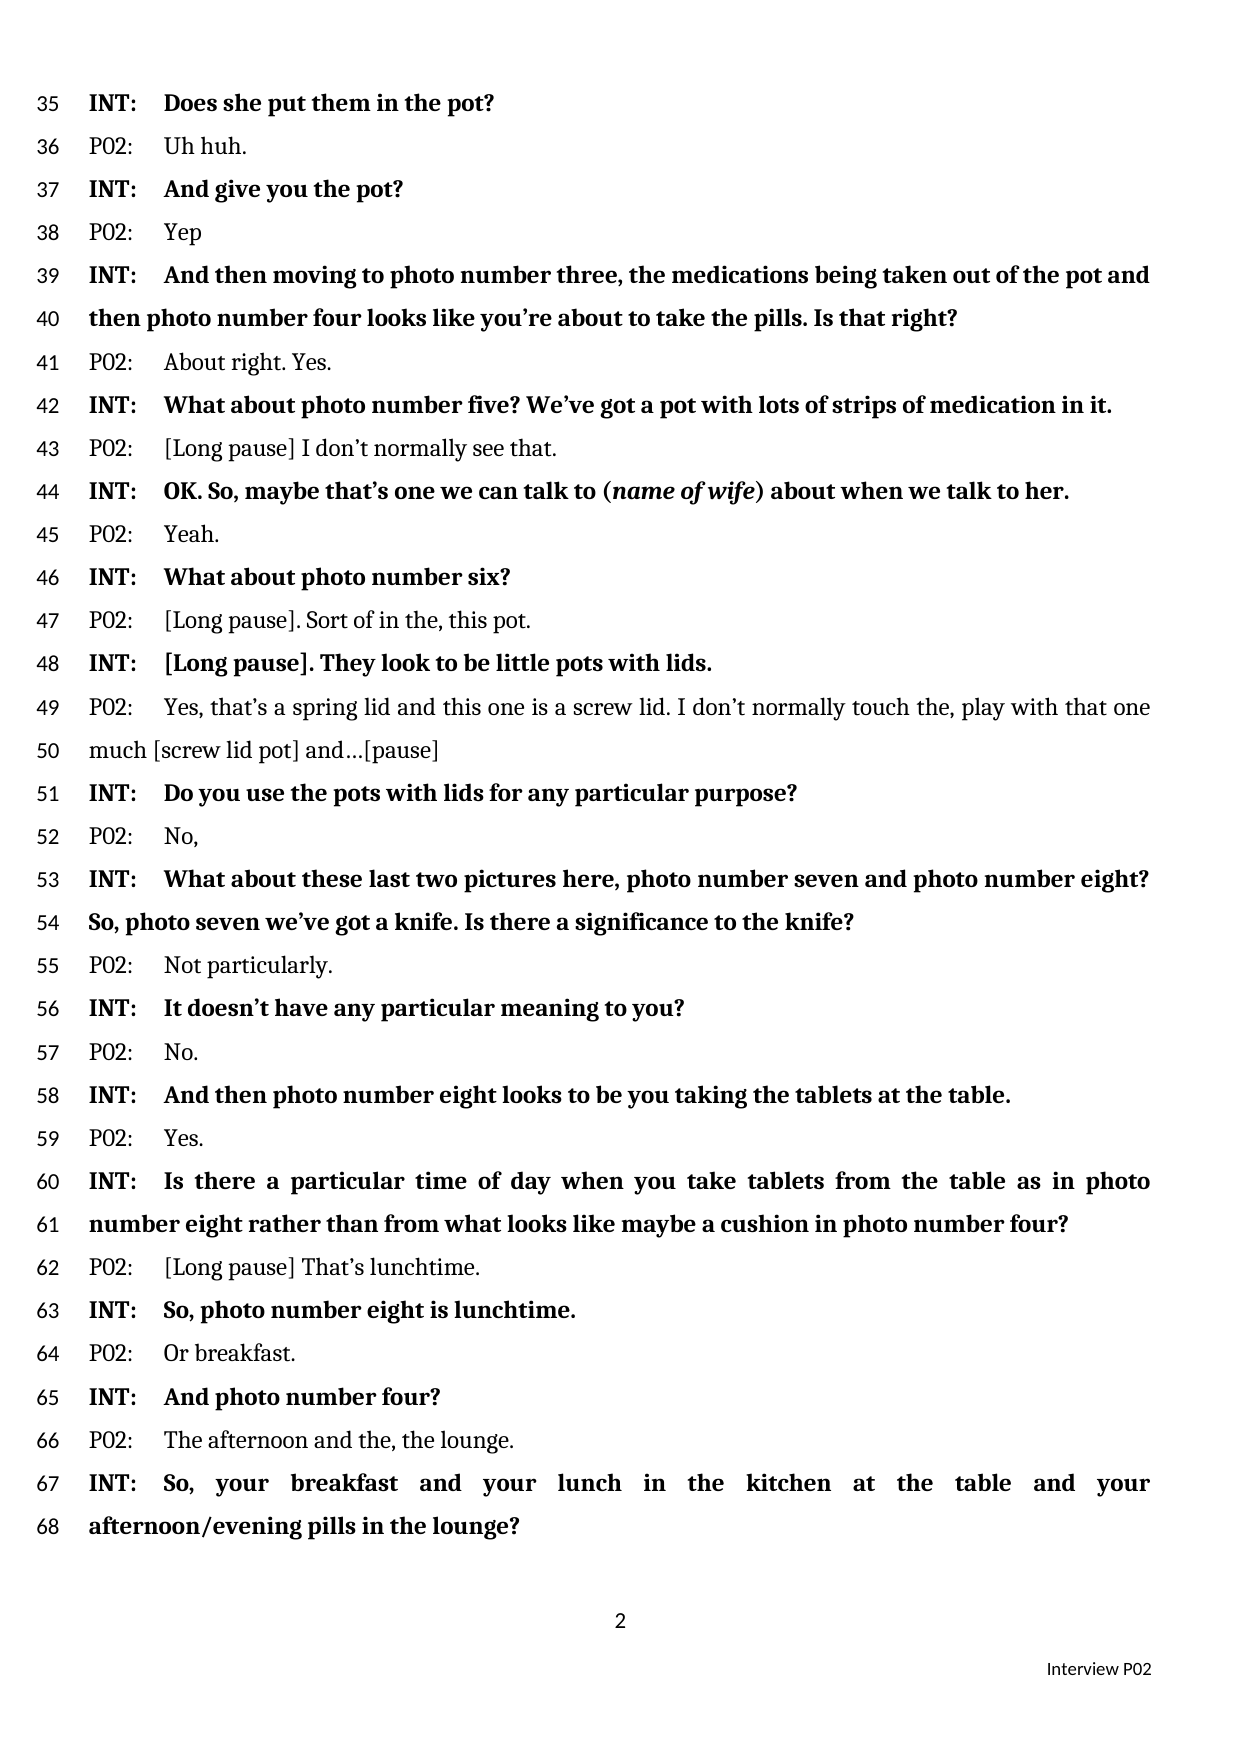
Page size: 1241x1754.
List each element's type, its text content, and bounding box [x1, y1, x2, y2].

text P02: Yep [89, 218, 1152, 247]
text INT: What about photo number five? We’ve got a pot with lots of strips of medication in it. [89, 391, 1152, 419]
text INT: And give you the pot? [89, 175, 1152, 204]
text P02: No, [89, 822, 1152, 851]
text INT: It doesn’t have any particular meaning to you? [89, 994, 1152, 1023]
text P02: Yeah. [89, 520, 1152, 549]
text P02: Yes. [89, 1124, 1152, 1152]
text INT: What about these last two pictures here, photo number seven and photo number eight? So, photo seven we’ve got a knife. Is there a significance to the knife? [89, 865, 1152, 937]
text INT: And then photo number eight looks to be you taking the tablets at the table. [89, 1081, 1152, 1109]
text P02: [Long pause] I don’t normally see that. [89, 434, 1152, 462]
text P02: Yes, that’s a spring lid and this one is a screw lid. I don’t normally touch the, play with that one much [screw lid pot] and…[pause] [89, 692, 1152, 764]
text INT: [Long pause]. They look to be little pots with lids. [89, 649, 1152, 678]
text INT: What about photo number six? [89, 563, 1152, 592]
text P02: Or breakfast. [89, 1339, 1152, 1368]
text INT: So, your breakfast and your lunch in the kitchen at the table and your afternoon/evening pills in the lounge? [89, 1469, 1152, 1541]
text INT: Do you use the pots with lids for any particular purpose? [89, 779, 1152, 807]
text INT: OK. So, maybe that’s one we can talk to (name of wife) about when we talk to her. [89, 477, 1152, 506]
text INT: So, photo number eight is lunchtime. [89, 1296, 1152, 1325]
text P02: No. [89, 1037, 1152, 1066]
text INT: Is there a particular time of day when you take tablets from the table as in photo number eight rather than from what looks like maybe a cushion in photo number four? [89, 1167, 1152, 1239]
text P02: Not particularly. [89, 951, 1152, 980]
text P02: The afternoon and the, the lounge. [89, 1426, 1152, 1454]
text INT: Does she put them in the pot? [89, 89, 1152, 117]
text P02: About right. Yes. [89, 347, 1152, 376]
text INT: And photo number four? [89, 1382, 1152, 1411]
text P02: Uh huh. [89, 132, 1152, 161]
text P02: [Long pause]. Sort of in the, this pot. [89, 606, 1152, 635]
text INT: And then moving to photo number three, the medications being taken out of the pot and then photo number four looks like you’re about to take the pills. Is that right? [89, 261, 1152, 333]
text P02: [Long pause] That’s lunchtime. [89, 1253, 1152, 1282]
